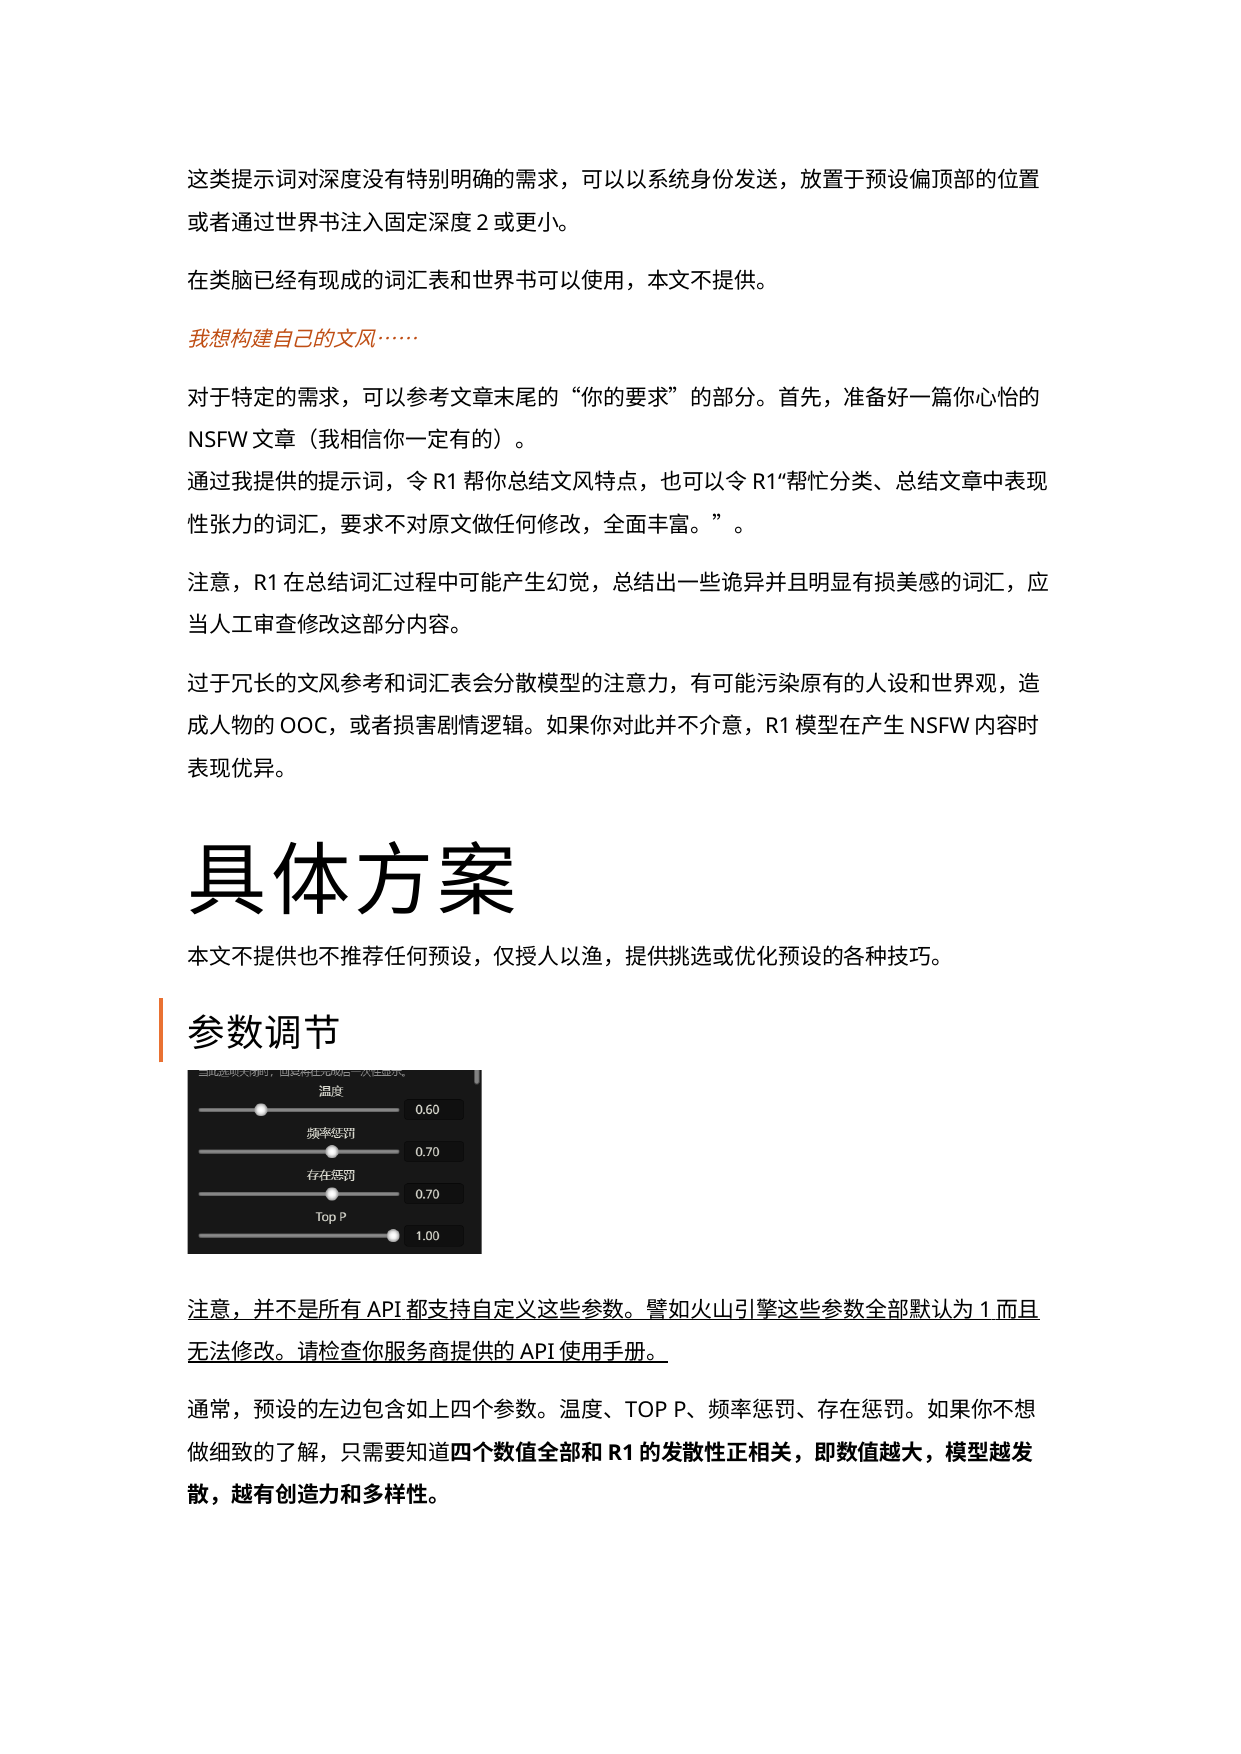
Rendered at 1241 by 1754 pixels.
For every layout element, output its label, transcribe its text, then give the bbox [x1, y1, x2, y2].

text 在类脑已经有现成的词汇表和世界书可以使用，本文不提供。 [187, 263, 1053, 295]
text 通常，预设的左边包含如上四个参数。温度、TOP P、频率惩罚、存在惩罚。如果你不想做细致的了解，只需要知道四个数值全部和R1的发散性正相关，即数值越大，模型越发散，越有创造力和多样性。 [187, 1392, 1053, 1509]
text 注意，并不是所有API都支持自定义这些参数。譬如火山引擎这些参数全部默认为1而且无法修改。请检查你服务商提供的API使用手册。 [187, 1291, 1053, 1366]
text 对于特定的需求，可以参考文章末尾的“你的要求”的部分。首先，准备好一篇你心怡的NSFW文章（我相信你一定有的）。 通过我提供的提示词，令R1帮你总结文风特点，也可以令R1“帮忙分类、总结文章中表现性张力的词汇，要求不对原文做任何修改，全面丰富。”。 [187, 380, 1053, 539]
text 过于冗长的文风参考和词汇表会分散模型的注意力，有可能污染原有的人设和世界观，造成人物的OOC，或者损害剧情逻辑。如果你对此并不介意，R1模型在产生NSFW内容时表现优异。 [187, 666, 1053, 783]
text 本文不提供也不推荐任何预设，仅授人以渔，提供挑选或优化预设的各种技巧。 [187, 939, 1053, 971]
text 这类提示词对深度没有特别明确的需求，可以以系统身份发送，放置于预设偏顶部的位置或者通过世界书注入固定深度2或更小。 [187, 162, 1053, 237]
text 我想构建自己的文风…… [187, 321, 1053, 354]
picture [187, 1070, 482, 1254]
title 具体方案 [187, 809, 1053, 939]
subtitle 参数调节 [159, 997, 1053, 1062]
text 注意，R1在总结词汇过程中可能产生幻觉，总结出一些诡异并且明显有损美感的词汇，应当人工审查修改这部分内容。 [187, 565, 1053, 639]
